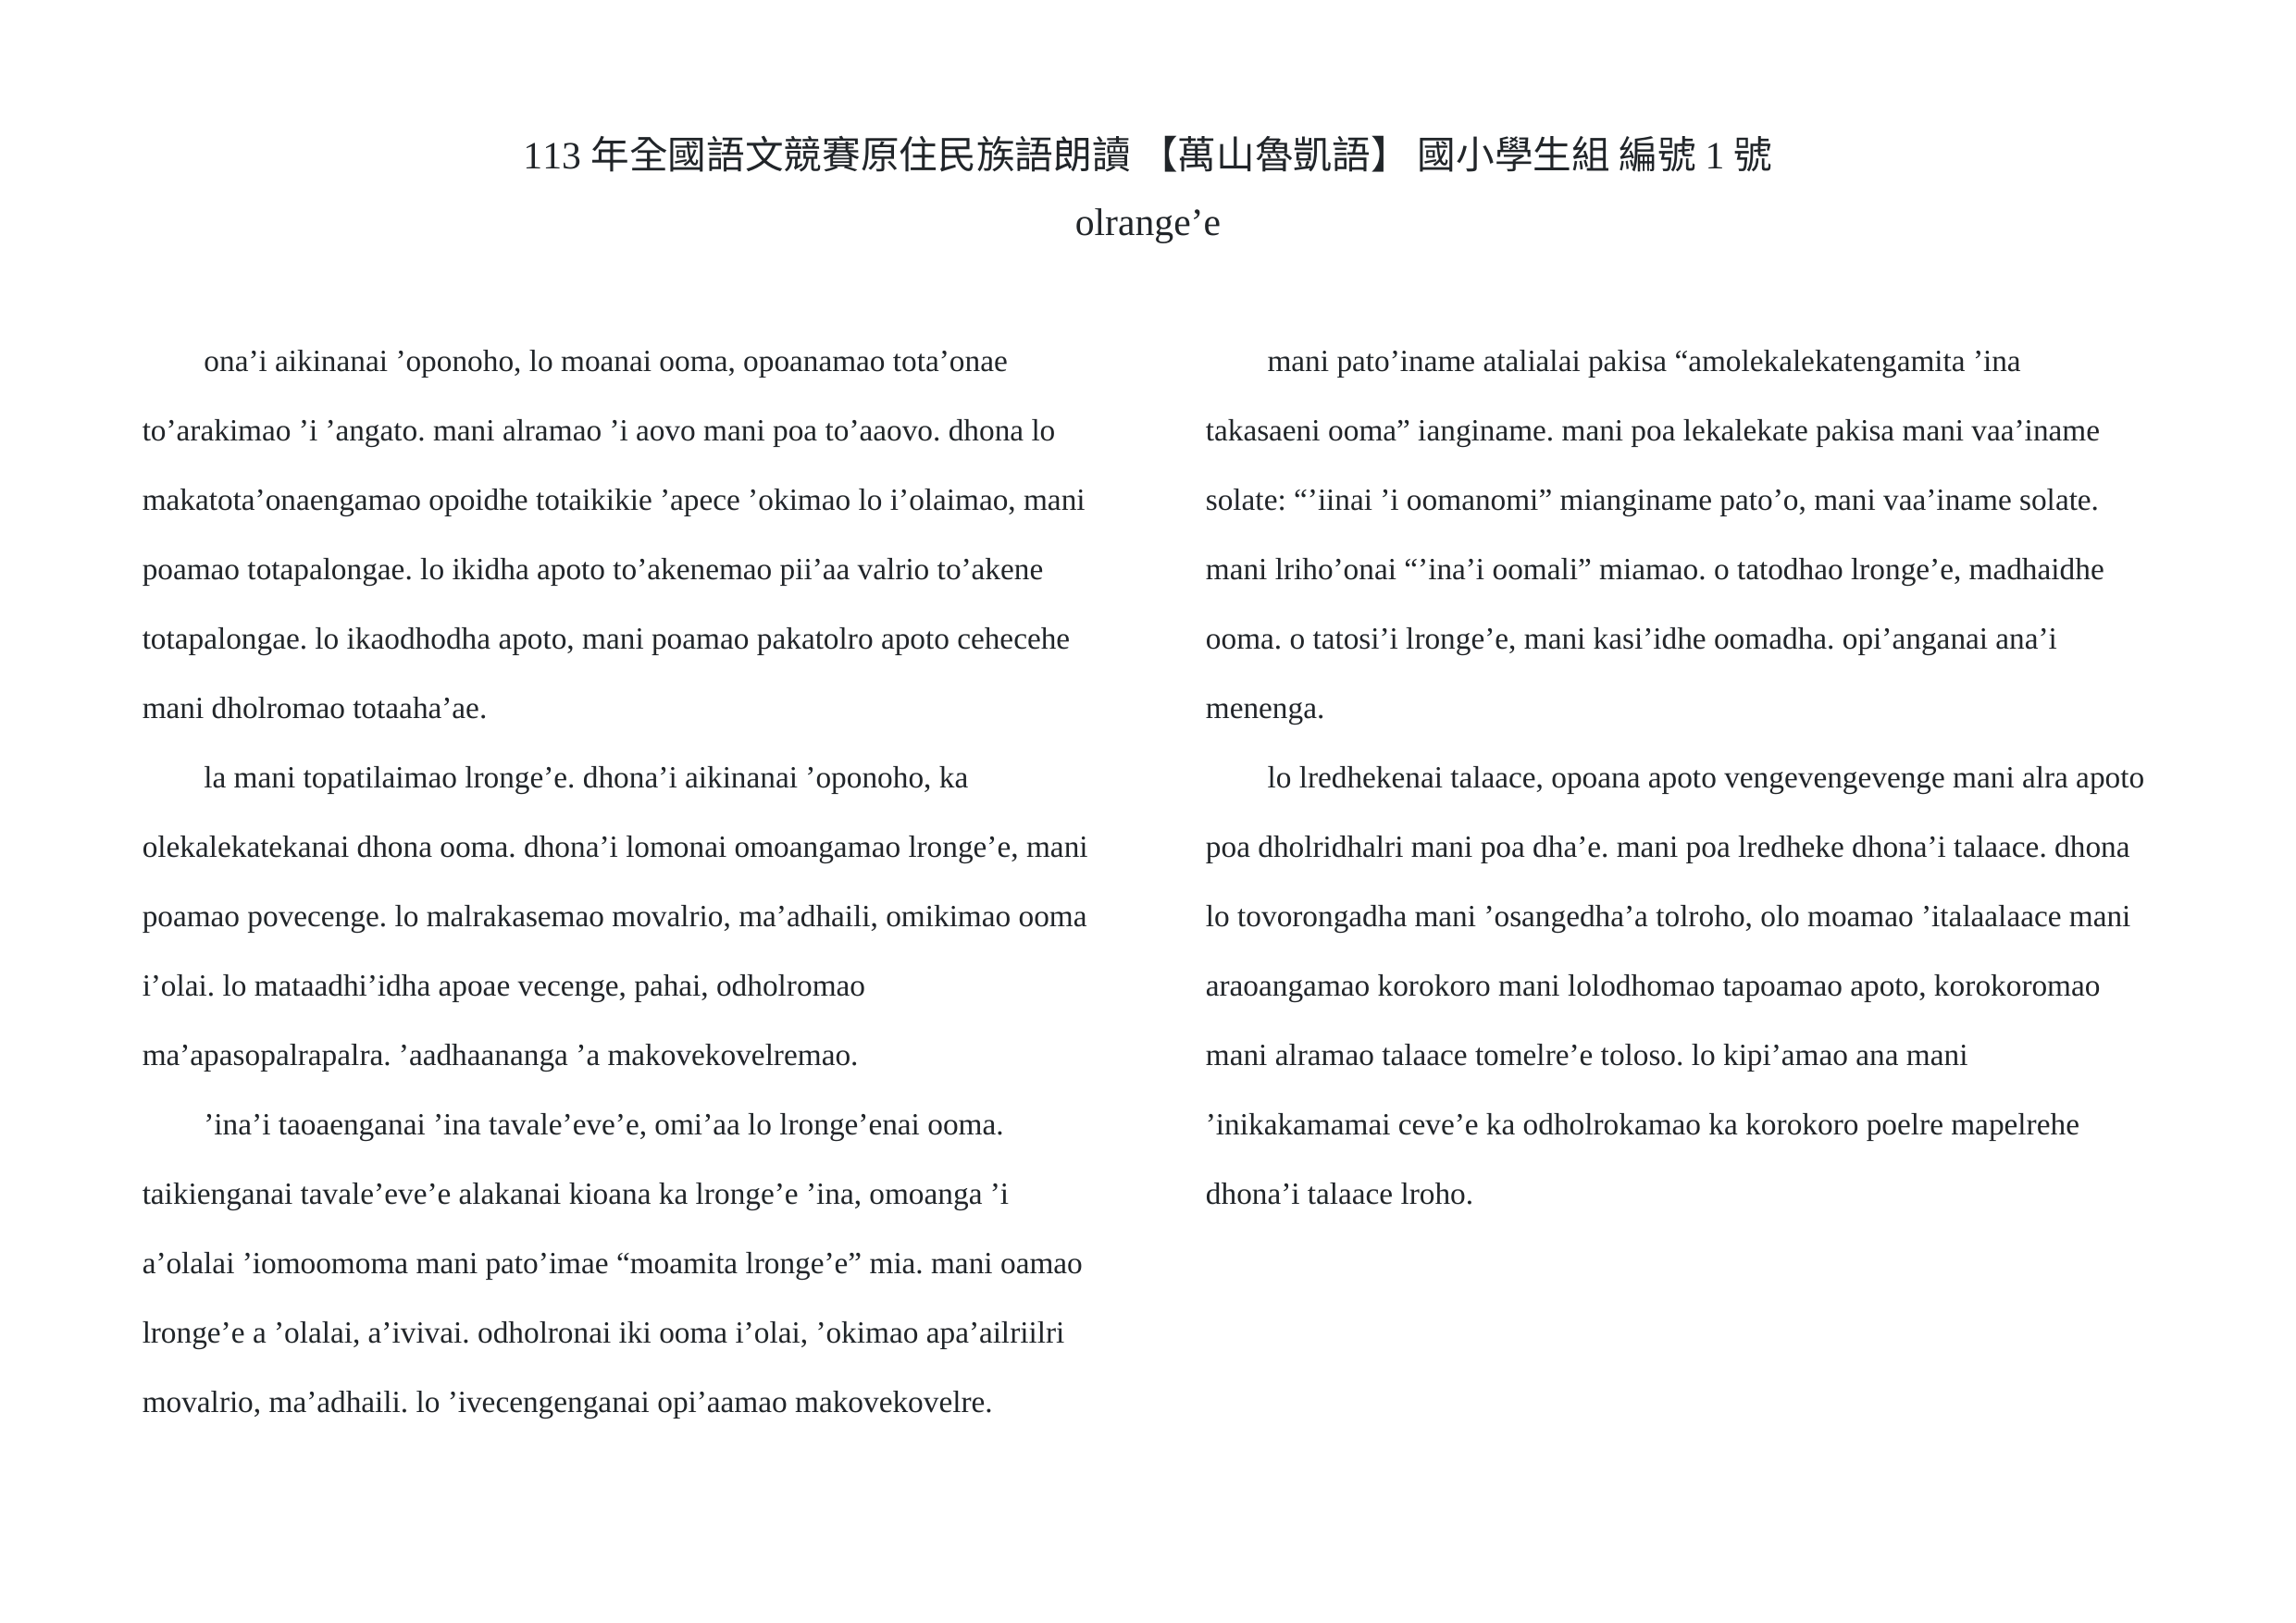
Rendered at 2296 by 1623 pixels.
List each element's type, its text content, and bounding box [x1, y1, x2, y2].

text ’ina’i taoaenganai ’ina tavale’eve’e, omi’aa lo lronge’enai ooma. taikienganai tavale’eve’e alakanai kioana ka lronge’e ’ina, omoanga ’i a’olalai ’iomoomoma mani pato’imae “moamita lronge’e” mia. mani oamao lronge’e a ’olalai, a’ivivai. odholronai iki ooma i’olai, ’okimao apa’ailriilri movalrio, ma’adhaili. lo ’ivecengenganai opi’aamao makovekovelre. [142, 1089, 1090, 1436]
text la mani topatilaimao lronge’e. dhona’i aikinanai ’oponoho, ka olekalekatekanai dhona ooma. dhona’i lomonai omoangamao lronge’e, mani poamao povecenge. lo malrakasemao movalrio, ma’adhaili, omikimao ooma i’olai. lo mataadhi’idha apoae vecenge, pahai, odholromao ma’apasopalrapalra. ’aadhaananga ’a makovekovelremao. [142, 742, 1090, 1089]
text ona’i aikinanai ’oponoho, lo moanai ooma, opoanamao tota’onae to’arakimao ’i ’angato. mani alramao ’i aovo mani poa to’aaovo. dhona lo makatota’onaengamao opoidhe totaikikie ’apece ’okimao lo i’olaimao, mani poamao totapalongae. lo ikidha apoto to’akenemao pii’aa valrio to’akene totapalongae. lo ikaodhodha apoto, mani poamao pakatolro apoto cehecehe mani dholromao totaaha’ae. [142, 326, 1090, 742]
text lo lredhekenai talaace, opoana apoto vengevengevenge mani alra apoto poa dholridhalri mani poa dha’e. mani poa lredheke dhona’i talaace. dhona lo tovorongadha mani ’osangedha’a tolroho, olo moamao ’italaalaace mani araoangamao korokoro mani lolodhomao tapoamao apoto, korokoromao mani alramao talaace tomelre’e toloso. lo kipi’amao ana mani ’inikakamamai ceve’e ka odholrokamao ka korokoro poelre mapelrehe dhona’i talaace lroho. [1206, 742, 2153, 1228]
text olrange’e [142, 187, 2153, 256]
text mani pato’iname atalialai pakisa “amolekalekatengamita ’ina takasaeni ooma” ianginame. mani poa lekalekate pakisa mani vaa’iname solate: “’iinai ’i oomanomi” mianginame pato’o, mani vaa’iname solate. mani lriho’onai “’ina’i oomali” miamao. o tatodhao lronge’e, madhaidhe ooma. o tatosi’i lronge’e, mani kasi’idhe oomadha. opi’anganai ana’i menenga. [1206, 326, 2153, 742]
text 113 年全國語文競賽原住民族語朗讀 【萬山魯凱語】 國小學生組 編號 1 號 [142, 118, 2153, 187]
